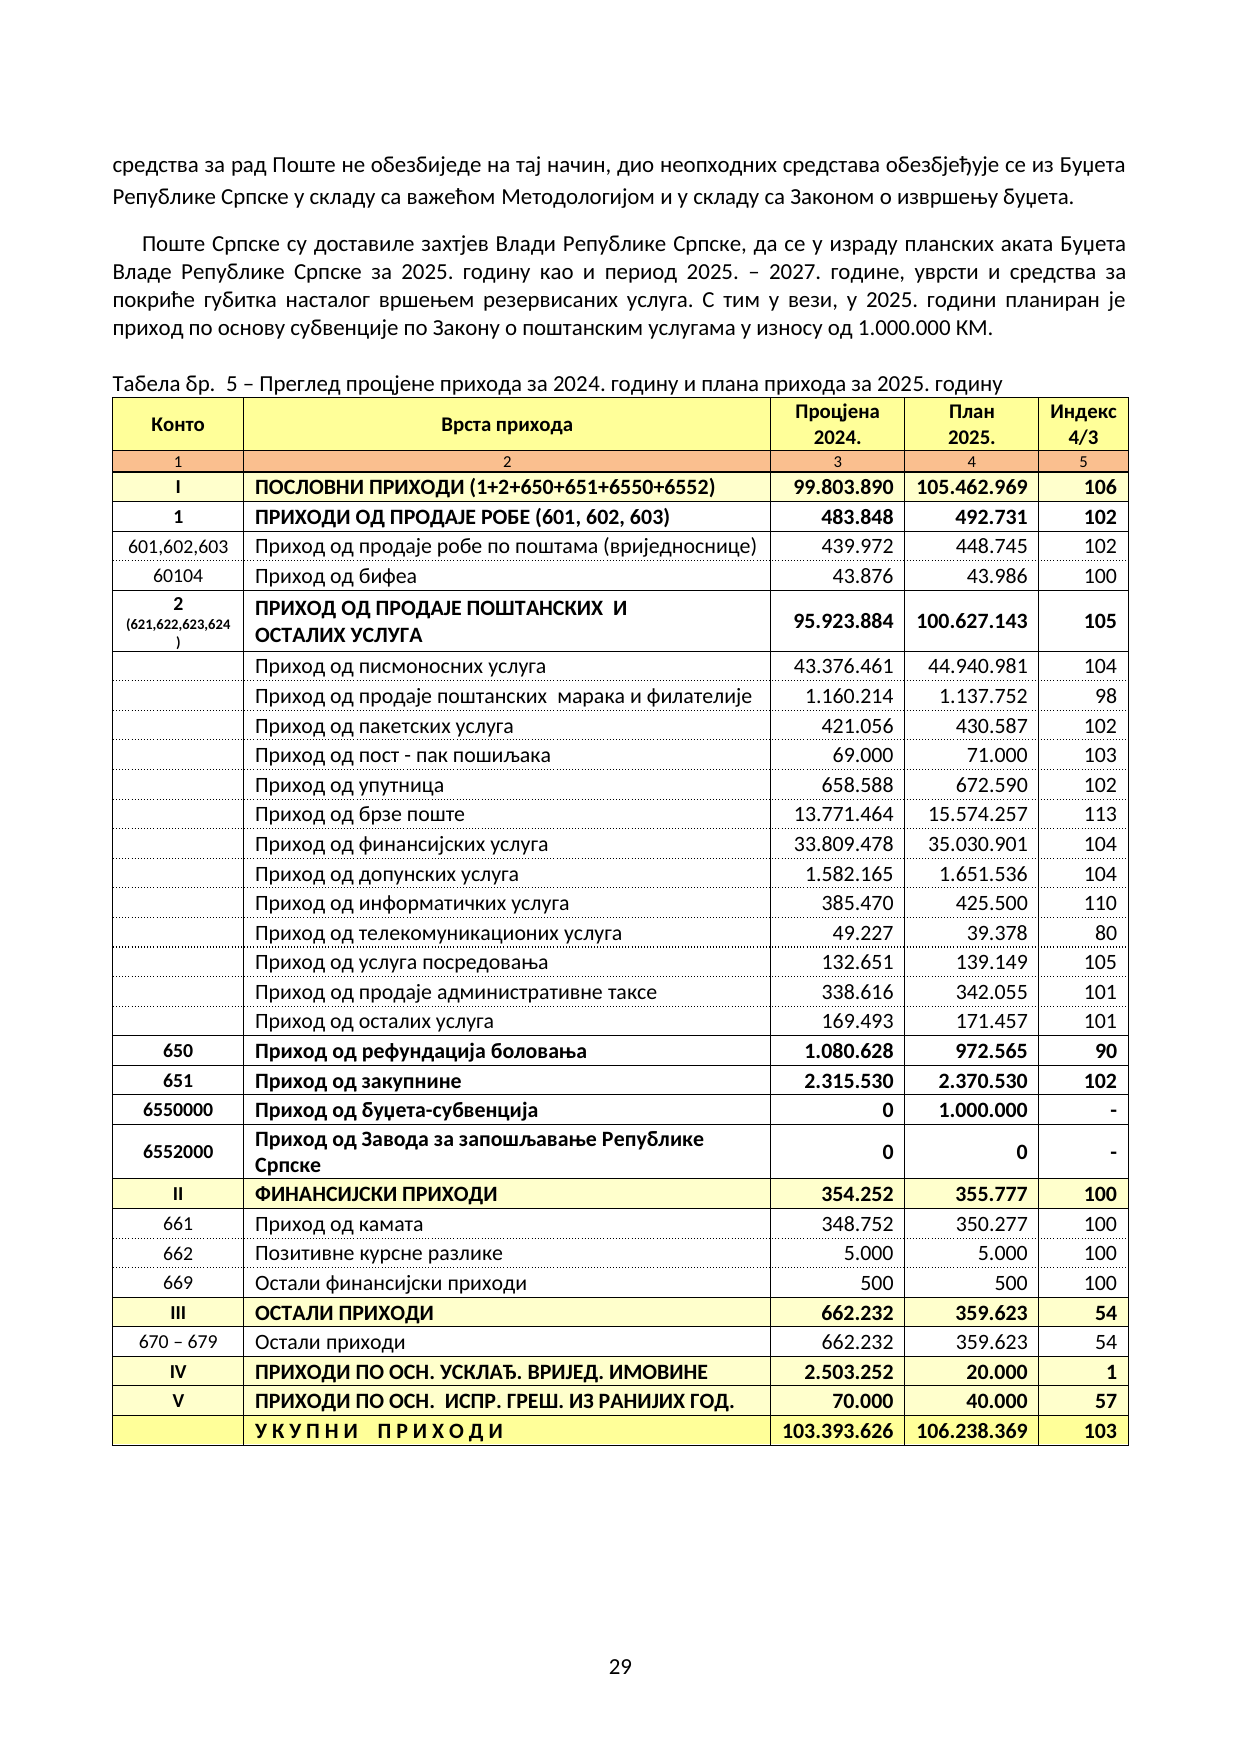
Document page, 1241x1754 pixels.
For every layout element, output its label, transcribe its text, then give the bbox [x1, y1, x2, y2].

table_cell 105 [1039, 591, 1128, 651]
table_cell 439.972 [771, 532, 904, 560]
table_cell 354.252 [771, 1179, 904, 1208]
table_cell 4 [905, 451, 1038, 471]
table_cell 101 [1039, 1006, 1128, 1035]
table_cell 1 [1039, 1357, 1128, 1385]
table_cell 1.651.536 [905, 858, 1038, 887]
table_cell Приход од закупнине [244, 1066, 770, 1094]
table_cell Приход од финансијских услуга [244, 828, 770, 858]
table_cell [113, 858, 243, 887]
table_cell 500 [771, 1267, 904, 1297]
table_cell 104 [1039, 828, 1128, 858]
table_cell 662.232 [771, 1327, 904, 1356]
table_cell Приход од осталих услуга [244, 1006, 770, 1035]
table_cell Приход од продаје робе по поштама (вриједноснице) [244, 532, 770, 560]
table_cell II [113, 1179, 243, 1208]
table_cell 5 [1039, 451, 1128, 471]
table_cell Приход од писмоносних услуга [244, 652, 770, 680]
table_cell 20.000 [905, 1357, 1038, 1385]
table_cell 0 [905, 1125, 1038, 1178]
table_cell Приход од упутница [244, 769, 770, 798]
table_cell 430.587 [905, 710, 1038, 739]
table_cell 171.457 [905, 1006, 1038, 1035]
table_cell 49.227 [771, 917, 904, 946]
table_cell 492.731 [905, 502, 1038, 531]
table_cell ОСТАЛИ ПРИХОДИ [244, 1298, 770, 1326]
table_cell 169.493 [771, 1006, 904, 1035]
text Поште Српске су доставиле захтјев Влади Републике Српске, да се у израду планских аката Буџета Владе Републике Српске за 2025. годину као и период 2025. – 2027. године, уврсти и средства за покриће губитка насталог вршењем резервисаних услуга. С тим у вези, у 2025. години планиран је приход по основу субвенције по Закону о поштанским услугама у износу од 1.000.000 КМ. [112, 229, 1128, 341]
table_cell Приход од брзе поште [244, 799, 770, 828]
table_cell 662.232 [771, 1298, 904, 1326]
table_cell 95.923.884 [771, 591, 904, 651]
table_cell Приход од информатичких услуга [244, 887, 770, 917]
table_cell 106.238.369 [905, 1416, 1038, 1444]
table_cell [113, 828, 243, 858]
table_cell 669 [113, 1267, 243, 1297]
table_cell [113, 1006, 243, 1035]
table_cell 54 [1039, 1298, 1128, 1326]
table_cell 71.000 [905, 739, 1038, 769]
table_cell 102 [1039, 532, 1128, 560]
table_cell 39.378 [905, 917, 1038, 946]
table_cell У К У П Н И П Р И Х О Д И [244, 1416, 770, 1444]
table_cell III [113, 1298, 243, 1326]
table_cell Остали приходи [244, 1327, 770, 1356]
table_cell 385.470 [771, 887, 904, 917]
table_cell 100 [1039, 1238, 1128, 1267]
table_cell 40.000 [905, 1386, 1038, 1415]
table_cell Приход од пост - пак пошиљака [244, 739, 770, 769]
table_cell Приход од рефундација боловања [244, 1036, 770, 1065]
table_cell Приход од телекомуникационих услуга [244, 917, 770, 946]
table_cell 425.500 [905, 887, 1038, 917]
table_cell 105.462.969 [905, 473, 1038, 501]
table_cell 102 [1039, 710, 1128, 739]
table_cell 104 [1039, 858, 1128, 887]
table_cell 101 [1039, 976, 1128, 1006]
table_cell 658.588 [771, 769, 904, 798]
table_cell ПОСЛОВНИ ПРИХОДИ (1+2+650+651+6550+6552) [244, 473, 770, 501]
table_header Врста прихода [244, 398, 770, 450]
table_cell Приход од продаје поштанских марака и филателије [244, 680, 770, 710]
table_cell 483.848 [771, 502, 904, 531]
table_cell [113, 652, 243, 680]
table_cell 5.000 [905, 1238, 1038, 1267]
table_cell 2.503.252 [771, 1357, 904, 1385]
table_cell 355.777 [905, 1179, 1038, 1208]
table_cell 103 [1039, 1416, 1128, 1444]
table_cell 43.376.461 [771, 652, 904, 680]
table_cell 100 [1039, 1179, 1128, 1208]
table_header Процјена 2024. [771, 398, 904, 450]
table_cell [113, 769, 243, 798]
table_cell 70.000 [771, 1386, 904, 1415]
table_cell ПРИХОДИ ПО ОСН. УСКЛАЂ. ВРИЈЕД. ИМОВИНЕ [244, 1357, 770, 1385]
table_cell 103 [1039, 739, 1128, 769]
table_cell 90 [1039, 1036, 1128, 1065]
table_cell 1 [113, 451, 243, 471]
table_cell 103.393.626 [771, 1416, 904, 1444]
table_cell 43.876 [771, 560, 904, 590]
table_cell 43.986 [905, 560, 1038, 590]
table_cell Приход од Завода за запошљавање Републике Српске [244, 1125, 770, 1178]
table_cell [113, 710, 243, 739]
table_cell Приход од пакетских услуга [244, 710, 770, 739]
table_cell Приход од услуга посредовања [244, 946, 770, 976]
table_cell - [1039, 1095, 1128, 1124]
table_cell 5.000 [771, 1238, 904, 1267]
table_cell 2 (621,622,623,624) [113, 591, 243, 651]
table_cell Приход од допунских услуга [244, 858, 770, 887]
table_cell 13.771.464 [771, 799, 904, 828]
table_cell ПРИХОДИ ОД ПРОДАЈЕ РОБЕ (601, 602, 603) [244, 502, 770, 531]
table_cell Приход од продаје административне таксе [244, 976, 770, 1006]
table_cell 102 [1039, 1066, 1128, 1094]
table_cell Приход од бифеа [244, 560, 770, 590]
table_cell 15.574.257 [905, 799, 1038, 828]
table_cell 6550000 [113, 1095, 243, 1124]
table_cell 1.160.214 [771, 680, 904, 710]
table_cell 972.565 [905, 1036, 1038, 1065]
table_cell 421.056 [771, 710, 904, 739]
table_cell Позитивне курсне разлике [244, 1238, 770, 1267]
table_cell 100.627.143 [905, 591, 1038, 651]
table_cell 338.616 [771, 976, 904, 1006]
table_cell - [1039, 1125, 1128, 1178]
table_cell 650 [113, 1036, 243, 1065]
table_cell [113, 946, 243, 976]
table_cell 98 [1039, 680, 1128, 710]
table_cell V [113, 1386, 243, 1415]
table_cell 670 – 679 [113, 1327, 243, 1356]
table_cell [113, 1416, 243, 1444]
table_cell 3 [771, 451, 904, 471]
table_cell 350.277 [905, 1209, 1038, 1237]
table_cell [113, 739, 243, 769]
table_cell 139.149 [905, 946, 1038, 976]
table_cell 80 [1039, 917, 1128, 946]
table_cell 2 [244, 451, 770, 471]
table_cell 0 [771, 1125, 904, 1178]
table_cell 54 [1039, 1327, 1128, 1356]
table_cell 1.000.000 [905, 1095, 1038, 1124]
table_cell [113, 976, 243, 1006]
table_cell 57 [1039, 1386, 1128, 1415]
table_cell 35.030.901 [905, 828, 1038, 858]
table_cell I [113, 473, 243, 501]
table_cell 359.623 [905, 1298, 1038, 1326]
table_cell 100 [1039, 1209, 1128, 1237]
table_cell 69.000 [771, 739, 904, 769]
table_cell 2.370.530 [905, 1066, 1038, 1094]
table_cell 0 [771, 1095, 904, 1124]
table_cell 1.582.165 [771, 858, 904, 887]
table_cell 342.055 [905, 976, 1038, 1006]
table_cell 2.315.530 [771, 1066, 904, 1094]
table_cell 1 [113, 502, 243, 531]
table_cell 100 [1039, 1267, 1128, 1297]
table_cell 102 [1039, 502, 1128, 531]
table_cell [113, 799, 243, 828]
table_cell ПРИХОДИ ПО ОСН. ИСПР. ГРЕШ. ИЗ РАНИЈИХ ГОД. [244, 1386, 770, 1415]
table_cell [113, 887, 243, 917]
table_header Индекс 4/3 [1039, 398, 1128, 450]
table_cell Приход од буџета-субвенција [244, 1095, 770, 1124]
table_cell [113, 917, 243, 946]
table_cell 33.809.478 [771, 828, 904, 858]
table_cell [113, 680, 243, 710]
table_cell 1.137.752 [905, 680, 1038, 710]
table_cell 44.940.981 [905, 652, 1038, 680]
table_cell 106 [1039, 473, 1128, 501]
table_cell 651 [113, 1066, 243, 1094]
table_cell ФИНАНСИЈСКИ ПРИХОДИ [244, 1179, 770, 1208]
table_cell 6552000 [113, 1125, 243, 1178]
table_cell 99.803.890 [771, 473, 904, 501]
table_cell 60104 [113, 560, 243, 590]
table_cell 104 [1039, 652, 1128, 680]
table_cell ПРИХОД ОД ПРОДАЈЕ ПОШТAНСКИХ И ОСТАЛИХ УСЛУГА [244, 591, 770, 651]
table_cell 359.623 [905, 1327, 1038, 1356]
table_cell 105 [1039, 946, 1128, 976]
table_cell IV [113, 1357, 243, 1385]
table_cell 348.752 [771, 1209, 904, 1237]
table_cell 1.080.628 [771, 1036, 904, 1065]
table_cell 448.745 [905, 532, 1038, 560]
table_cell 102 [1039, 769, 1128, 798]
table_cell 661 [113, 1209, 243, 1237]
table_cell 662 [113, 1238, 243, 1267]
table_cell 132.651 [771, 946, 904, 976]
table_header Конто [113, 398, 243, 450]
table_cell 500 [905, 1267, 1038, 1297]
table_cell 110 [1039, 887, 1128, 917]
table_cell Остали финансијски приходи [244, 1267, 770, 1297]
table_cell 601,602,603 [113, 532, 243, 560]
table_cell 113 [1039, 799, 1128, 828]
text Табела бр. 5 – Преглед процјене прихода за 2024. годину и плана прихода за 2025. годину [112, 369, 1128, 397]
table_cell Приход од камата [244, 1209, 770, 1237]
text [112, 150, 1128, 210]
table_header План 2025. [905, 398, 1038, 450]
table_cell 100 [1039, 560, 1128, 590]
table_cell 672.590 [905, 769, 1038, 798]
